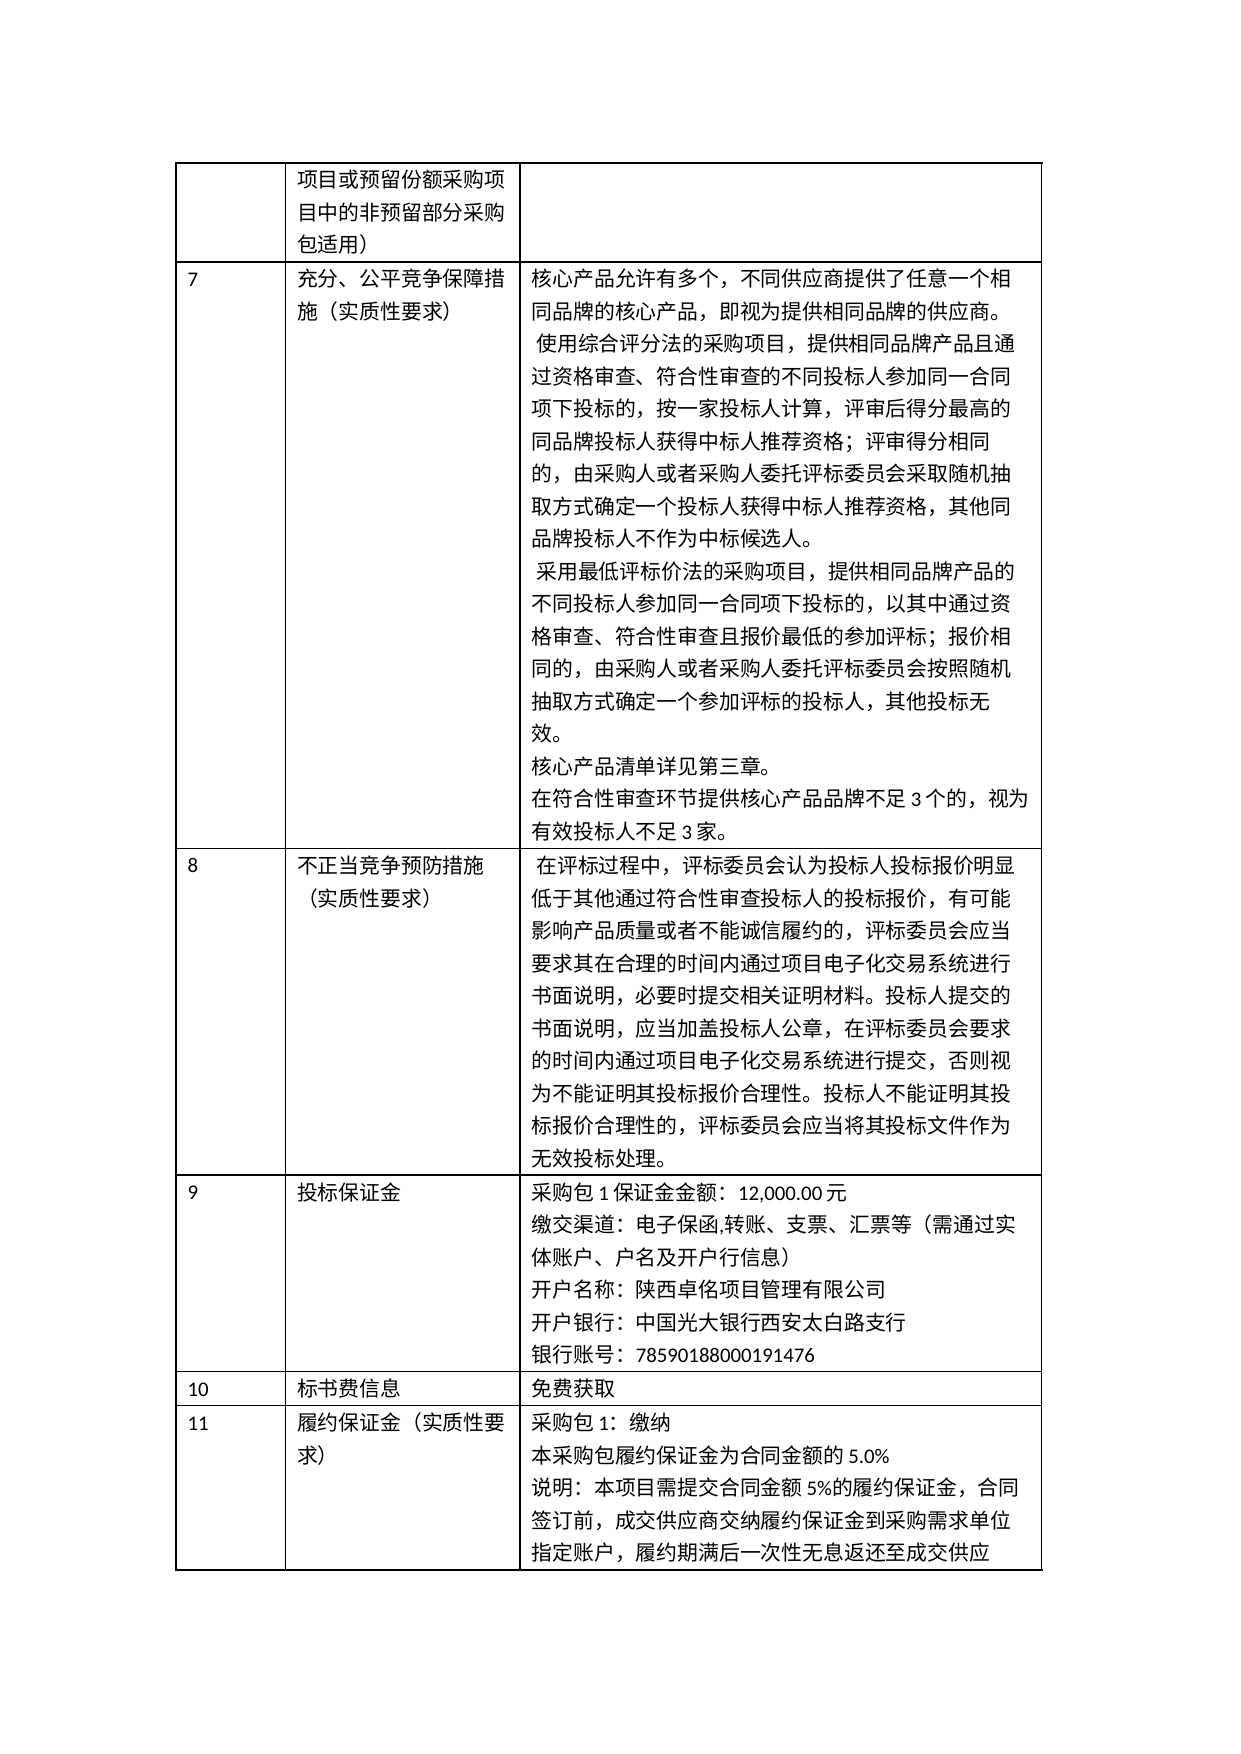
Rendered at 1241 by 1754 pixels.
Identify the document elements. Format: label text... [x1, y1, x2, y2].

table_cell 在评标过程中，评标委员会认为投标人投标报价明显低于其他通过符合性审查投标人的投标报价，有可能影响产品质量或者不能诚信履约的，评标委员会应当要求其在合理的时间内通过项目电子化交易系统进行书面说明，必要时提交相关证明材料。投标人提交的书面说明，应当加盖投标人公章，在评标委员会要求的时间内通过项目电子化交易系统进行提交，否则视为不能证明其投标报价合理性。投标人不能证明其投标报价合理性的，评标委员会应当将其投标文件作为无效投标处理。 [521, 849, 1041, 1174]
table_cell 履约保证金（实质性要求） [286, 1406, 519, 1569]
table_cell 采购包1保证金金额：12,000.00元 缴交渠道：电子保函,转账、支票、汇票等（需通过实体账户、户名及开户行信息） 开户名称：陕西卓佲项目管理有限公司 开户银行：中国光大银行西安太白路支行 银行账号：78590188000191476 [521, 1176, 1041, 1371]
table_cell 10 [177, 1372, 285, 1405]
table_cell 免费获取 [521, 1372, 1041, 1405]
table_cell 充分、公平竞争保障措施（实质性要求） [286, 263, 519, 848]
table_cell 7 [177, 263, 285, 848]
table_cell 标书费信息 [286, 1372, 519, 1405]
table_cell 核心产品允许有多个，不同供应商提供了任意一个相同品牌的核心产品，即视为提供相同品牌的供应商。 使用综合评分法的采购项目，提供相同品牌产品且通过资格审查、符合性审查的不同投标人参加同一合同项下投标的，按一家投标人计算，评审后得分最高的同品牌投标人获得中标人推荐资格；评审得分相同的，由采购人或者采购人委托评标委员会采取随机抽取方式确定一个投标人获得中标人推荐资格，其他同品牌投标人不作为中标候选人。 采用最低评标价法的采购项目，提供相同品牌产品的不同投标人参加同一合同项下投标的，以其中通过资格审查、符合性审查且报价最低的参加评标；报价相同的，由采购人或者采购人委托评标委员会按照随机抽取方式确定一个参加评标的投标人，其他投标无效。 核心产品清单详见第三章。 在符合性审查环节提供核心产品品牌不足3个的，视为有效投标人不足3家。 [521, 263, 1041, 848]
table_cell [521, 1406, 1041, 1569]
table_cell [286, 164, 519, 261]
table_cell 6 [177, 164, 285, 261]
table_cell 不正当竞争预防措施（实质性要求） [286, 849, 519, 1174]
table_cell 投标保证金 [286, 1176, 519, 1371]
table_cell 11 [177, 1406, 285, 1569]
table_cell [521, 164, 1041, 261]
table_cell 9 [177, 1176, 285, 1371]
table_cell 8 [177, 849, 285, 1174]
